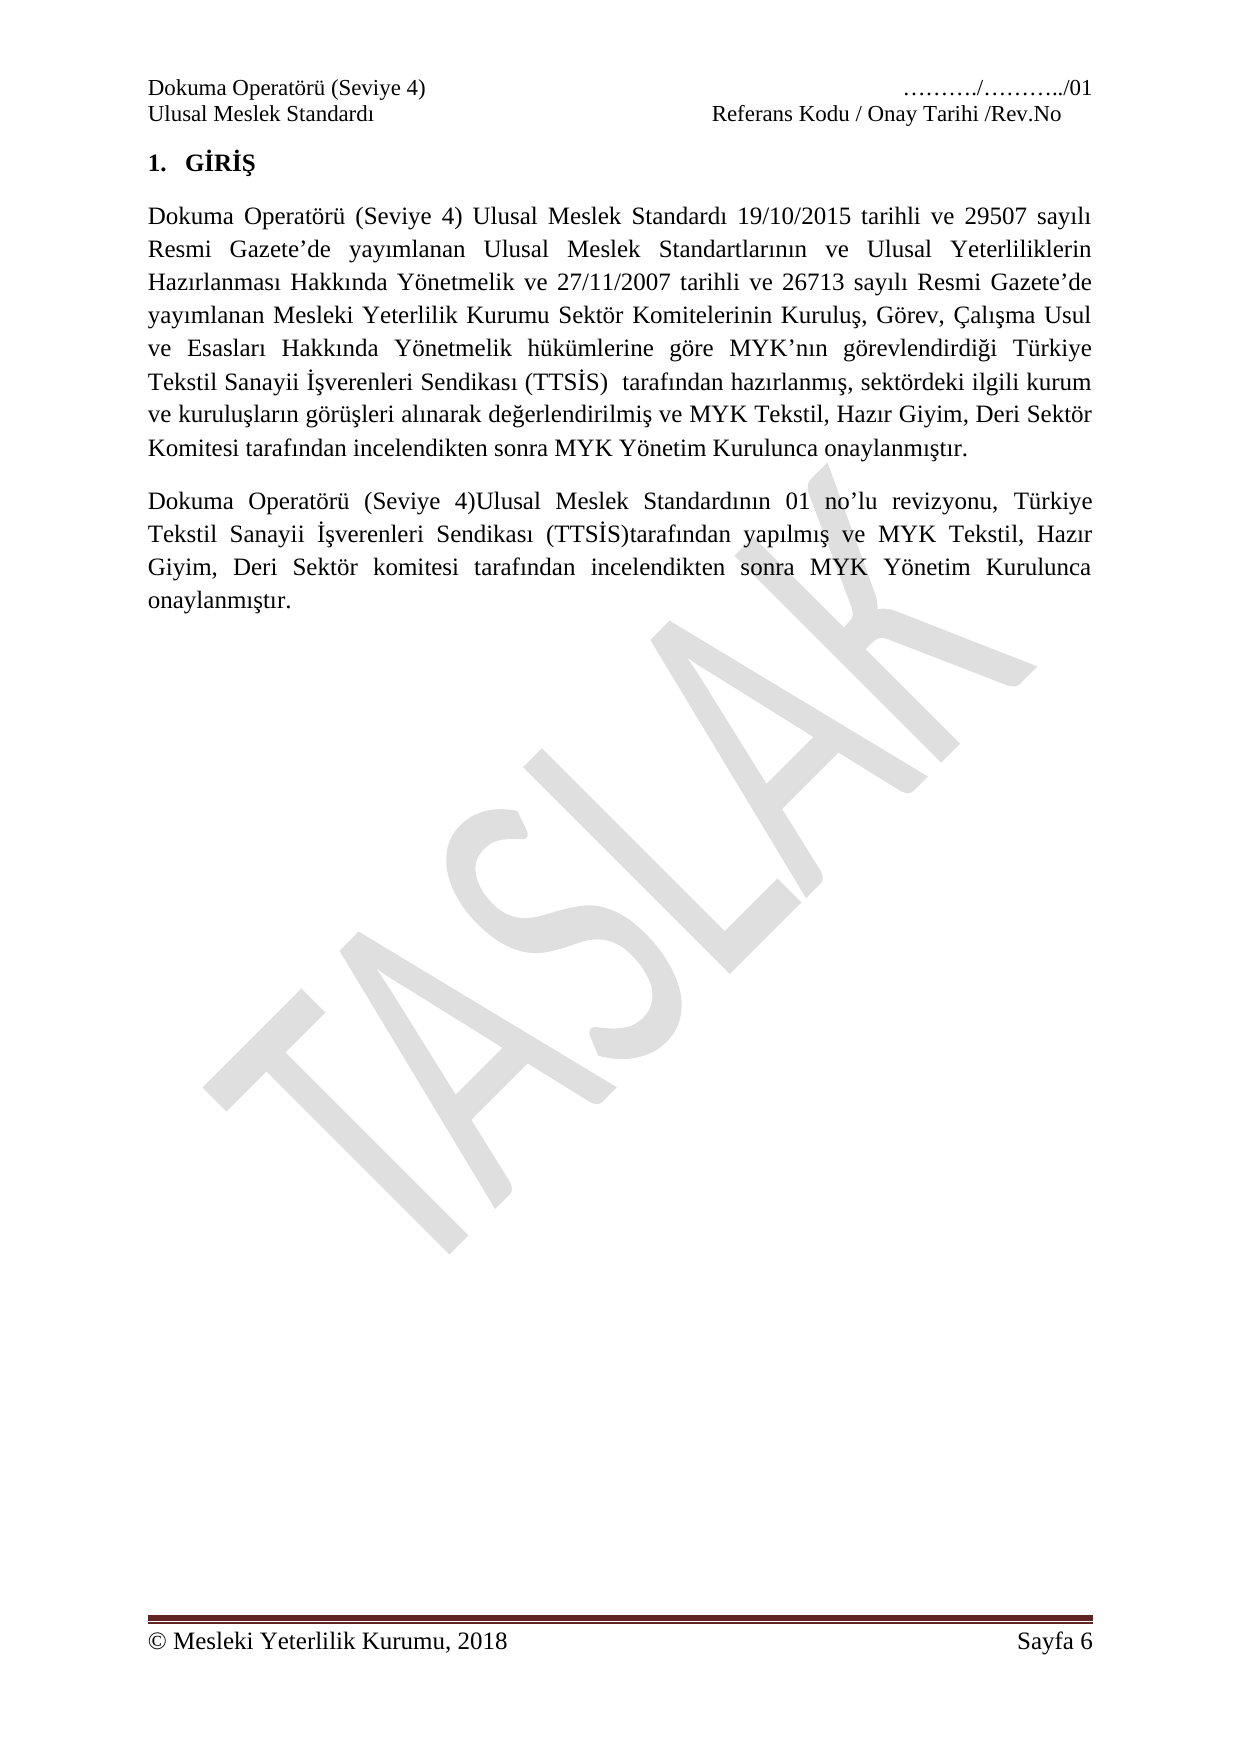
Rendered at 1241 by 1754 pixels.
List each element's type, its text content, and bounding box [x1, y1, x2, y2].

text Dokuma Operatörü (Seviye 4) Ulusal Meslek Standardı 19/10/2015 tarihli ve 29507 sayılı Resmi Gazete’de yayımlanan Ulusal Meslek Standartlarının ve Ulusal Yeterliliklerin Hazırlanması Hakkında Yönetmelik ve 27/11/2007 tarihli ve 26713 sayılı Resmi Gazete’de yayımlanan Mesleki Yeterlilik Kurumu Sektör Komitelerinin Kuruluş, Görev, Çalışma Usul ve Esasları Hakkında Yönetmelik hükümlerine göre MYK’nın görevlendirdiği Türkiye Tekstil Sanayii İşverenleri Sendikası (TTSİS) tarafından hazırlanmış, sektördeki ilgili kurum ve kuruluşların görüşleri alınarak değerlendirilmiş ve MYK Tekstil, Hazır Giyim, Deri Sektör Komitesi tarafından incelendikten sonra MYK Yönetim Kurulunca onaylanmıştır. [148, 201, 1093, 461]
list GİRİŞ [148, 148, 1093, 176]
text Dokuma Operatörü (Seviye 4)Ulusal Meslek Standardının 01 no’lu revizyonu, Türkiye Tekstil Sanayii İşverenleri Sendikası (TTSİS)tarafından yapılmış ve MYK Tekstil, Hazır Giyim, Deri Sektör komitesi tarafından incelendikten sonra MYK Yönetim Kurulunca onaylanmıştır. [148, 486, 1093, 614]
